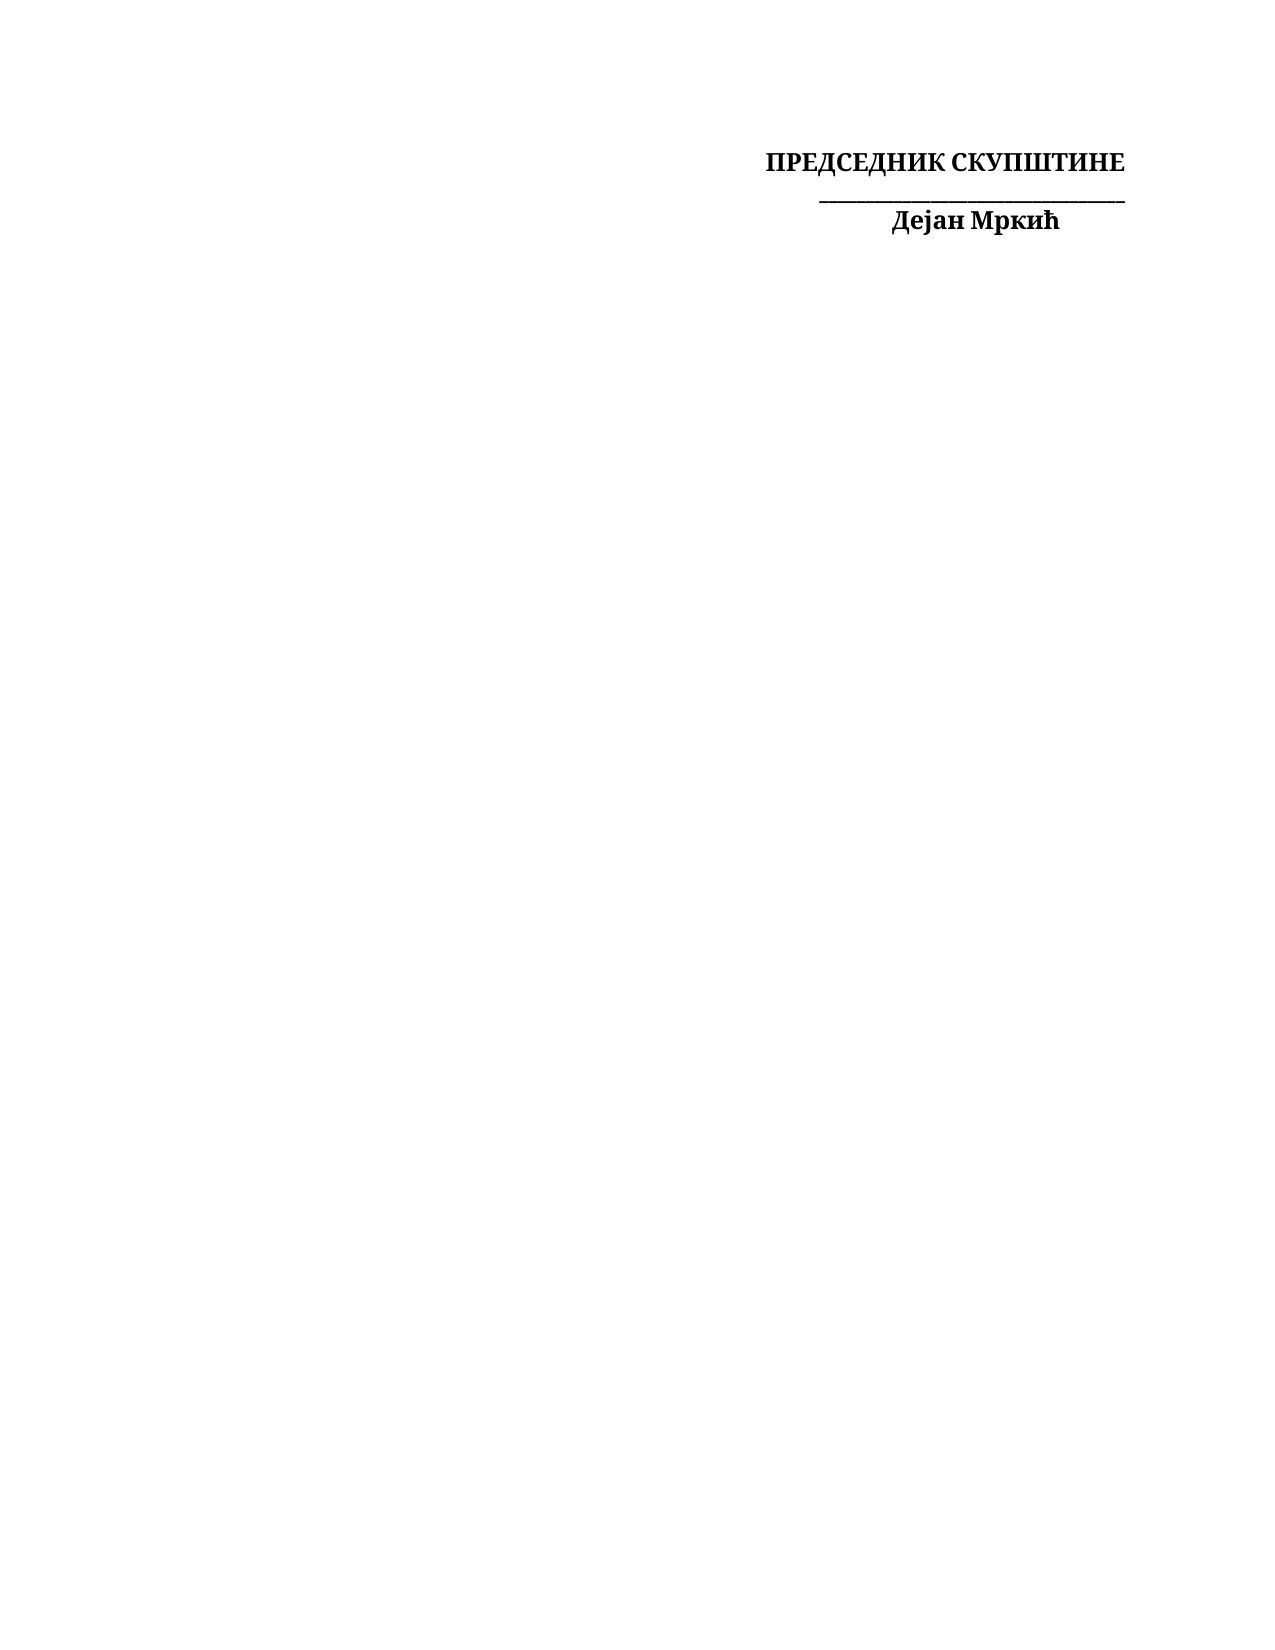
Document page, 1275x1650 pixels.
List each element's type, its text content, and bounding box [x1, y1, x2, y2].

text ПРЕДСЕДНИК СКУПШТИНЕ [150, 149, 1125, 178]
text _________________________________ [150, 178, 1125, 207]
text Дејан Мркић [150, 207, 1125, 235]
